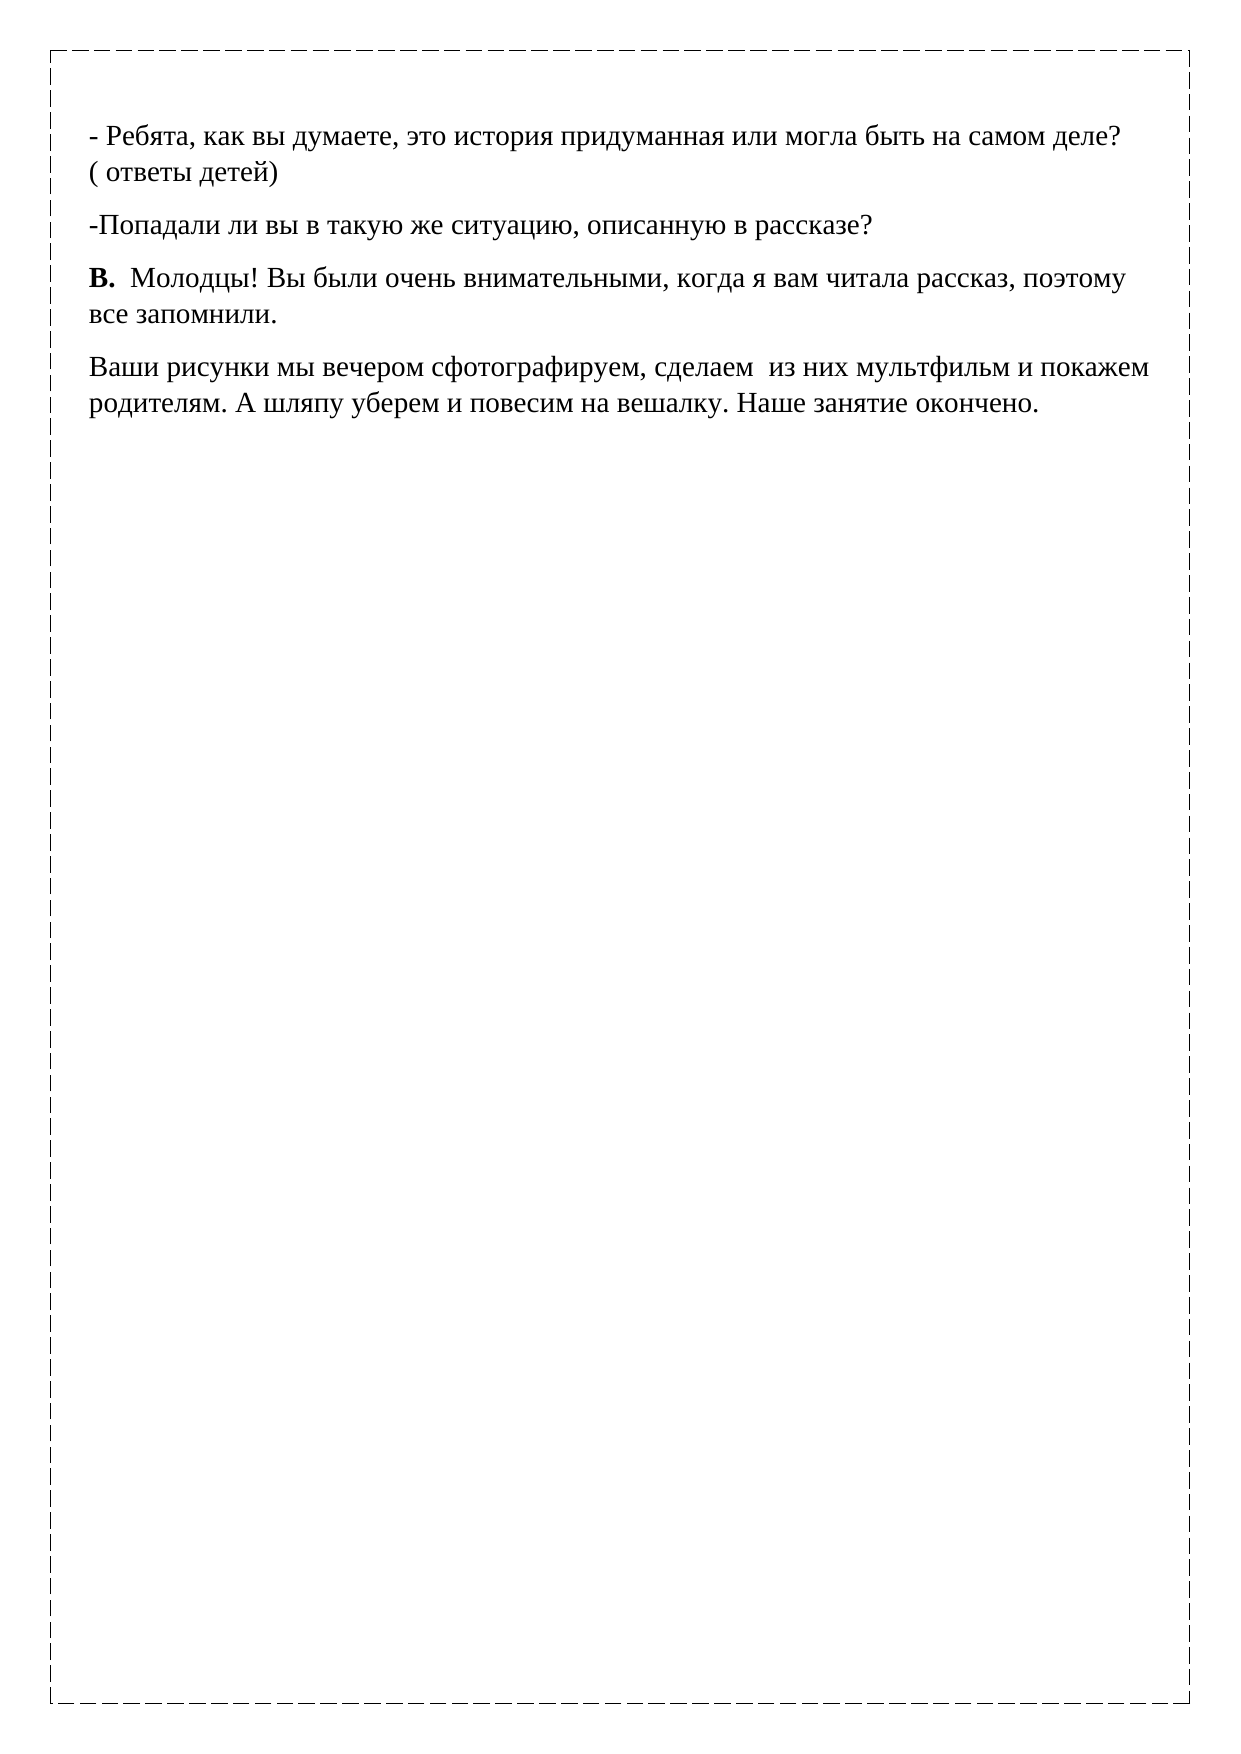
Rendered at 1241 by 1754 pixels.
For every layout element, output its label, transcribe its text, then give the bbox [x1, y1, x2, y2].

text В. Молодцы! Вы были очень внимательными, когда я вам читала рассказ, поэтому все запомнили. [89, 260, 1152, 329]
text -Попадали ли вы в такую же ситуацию, описанную в рассказе? [89, 207, 1152, 241]
text - Ребята, как вы думаете, это история придуманная или могла быть на самом деле? ( ответы детей) [89, 118, 1152, 188]
text Ваши рисунки мы вечером сфотографируем, сделаем из них мультфильм и покажем родителям. А шляпу уберем и повесим на вешалку. Наше занятие окончено. [89, 349, 1152, 418]
